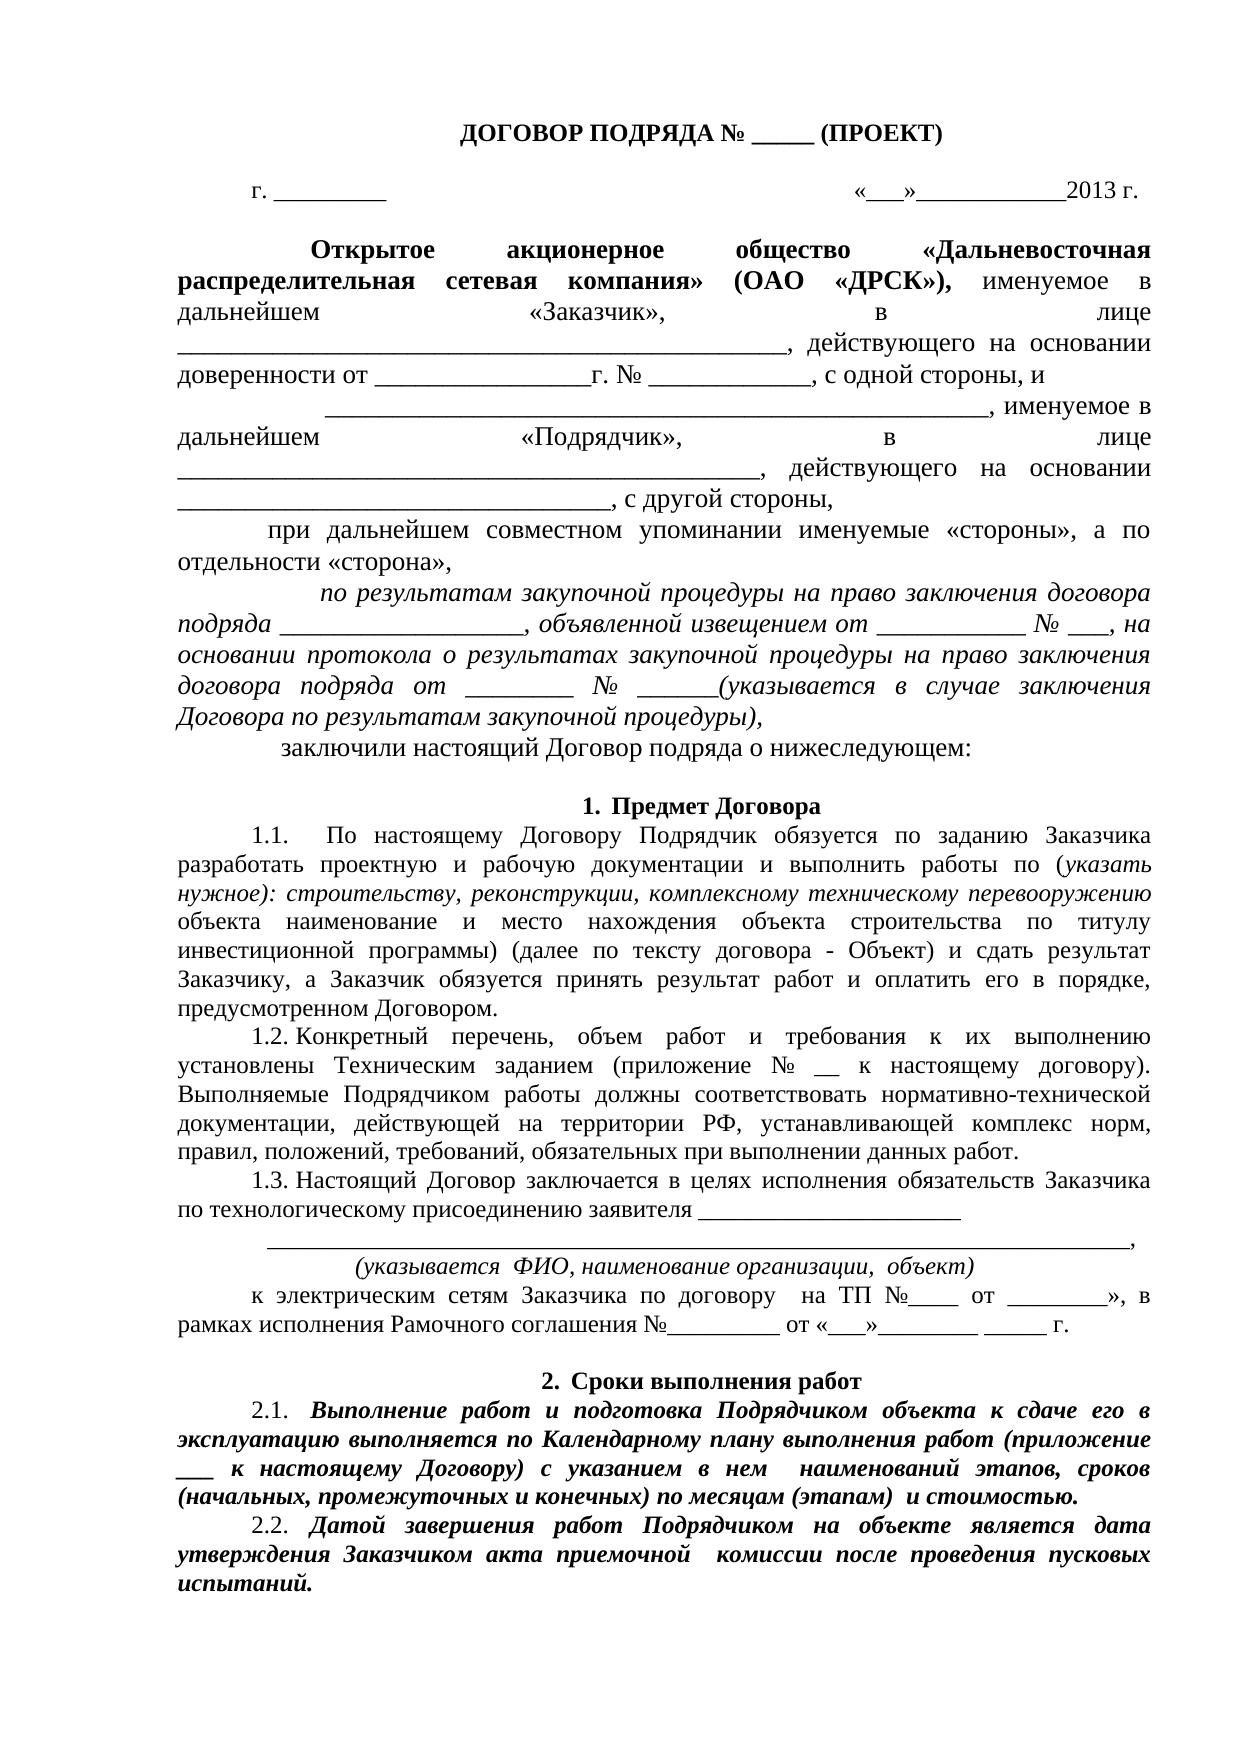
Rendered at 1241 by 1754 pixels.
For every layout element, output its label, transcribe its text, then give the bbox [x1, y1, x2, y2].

text при дальнейшем совместном упоминании именуемые «стороны», а по отдельности «сторона», [177, 513, 1152, 576]
text _____________________________________________________________________, (указывается ФИО, наименование организации, объект) [177, 1223, 1152, 1280]
text г. _________ «___»____________2013 г. [177, 176, 1152, 204]
text _________________________________________________, именуемое в дальнейшем «Подрядчик», в лице ___________________________________________, действующего на основании ________________________________, с другой стороны, [177, 389, 1152, 513]
list Выполнение работ и подготовка Подрядчиком объекта к сдаче его в эксплуатацию выполняется по Календарному плану выполнения работ (приложение ___ к настоящему Договору) с указанием в нем наименований этапов, сроков (начальных, промежуточных и конечных) по месяцам (этапам) и стоимостью. [177, 1395, 1152, 1510]
list Настоящий Договор заключается в целях исполнения обязательств Заказчика по технологическому присоединению заявителя _____________________ [177, 1165, 1152, 1223]
list Конкретный перечень, объем работ и требования к их выполнению установлены Техническим заданием (приложение № __ к настоящему договору). Выполняемые Подрядчиком работы должны соответствовать нормативно-технической документации, действующей на территории РФ, устанавливающей комплекс норм, правил, положений, требований, обязательных при выполнении данных работ. [177, 1021, 1152, 1165]
text к электрическим сетям Заказчика по договору на ТП №____ от ________», в рамках исполнения Рамочного соглашения №_________ от «___»________ _____ г. [177, 1280, 1152, 1338]
list Сроки выполнения работ [177, 1366, 1152, 1395]
text заключили настоящий Договор подряда о нижеследующем: [177, 731, 1152, 763]
text Открытое акционерное общество «Дальневосточная распределительная сетевая компания» (ОАО «ДРСК»), именуемое в дальнейшем «Заказчик», в лице _____________________________________________, действующего на основании доверенности от ________________г. № ____________, с одной стороны, и [177, 233, 1152, 389]
list По настоящему Договору Подрядчик обязуется по заданию Заказчика разработать проектную и рабочую документации и выполнить работы по (указать нужное): строительству, реконструкции, комплексному техническому перевооружению объекта наименование и место нахождения объекта строительства по титулу инвестиционной программы) (далее по тексту договора - Объект) и сдать результат Заказчику, а Заказчик обязуется принять результат работ и оплатить его в порядке, предусмотренном Договором. [177, 820, 1152, 1021]
text по результатам закупочной процедуры на право заключения договора подряда __________________, объявленной извещением от ___________ № ___, на основании протокола о результатах закупочной процедуры на право заключения договора подряда от ________ № ______(указывается в случае заключения Договора по результатам закупочной процедуры), [177, 576, 1152, 731]
list Предмет Договора [177, 791, 1152, 820]
list Датой завершения работ Подрядчиком на объекте является дата утверждения Заказчиком акта приемочной комиссии после проведения пусковых испытаний. [177, 1510, 1152, 1596]
text ДОГОВОР ПОДРЯДА № _____ (ПРОЕКТ) [177, 118, 1152, 147]
